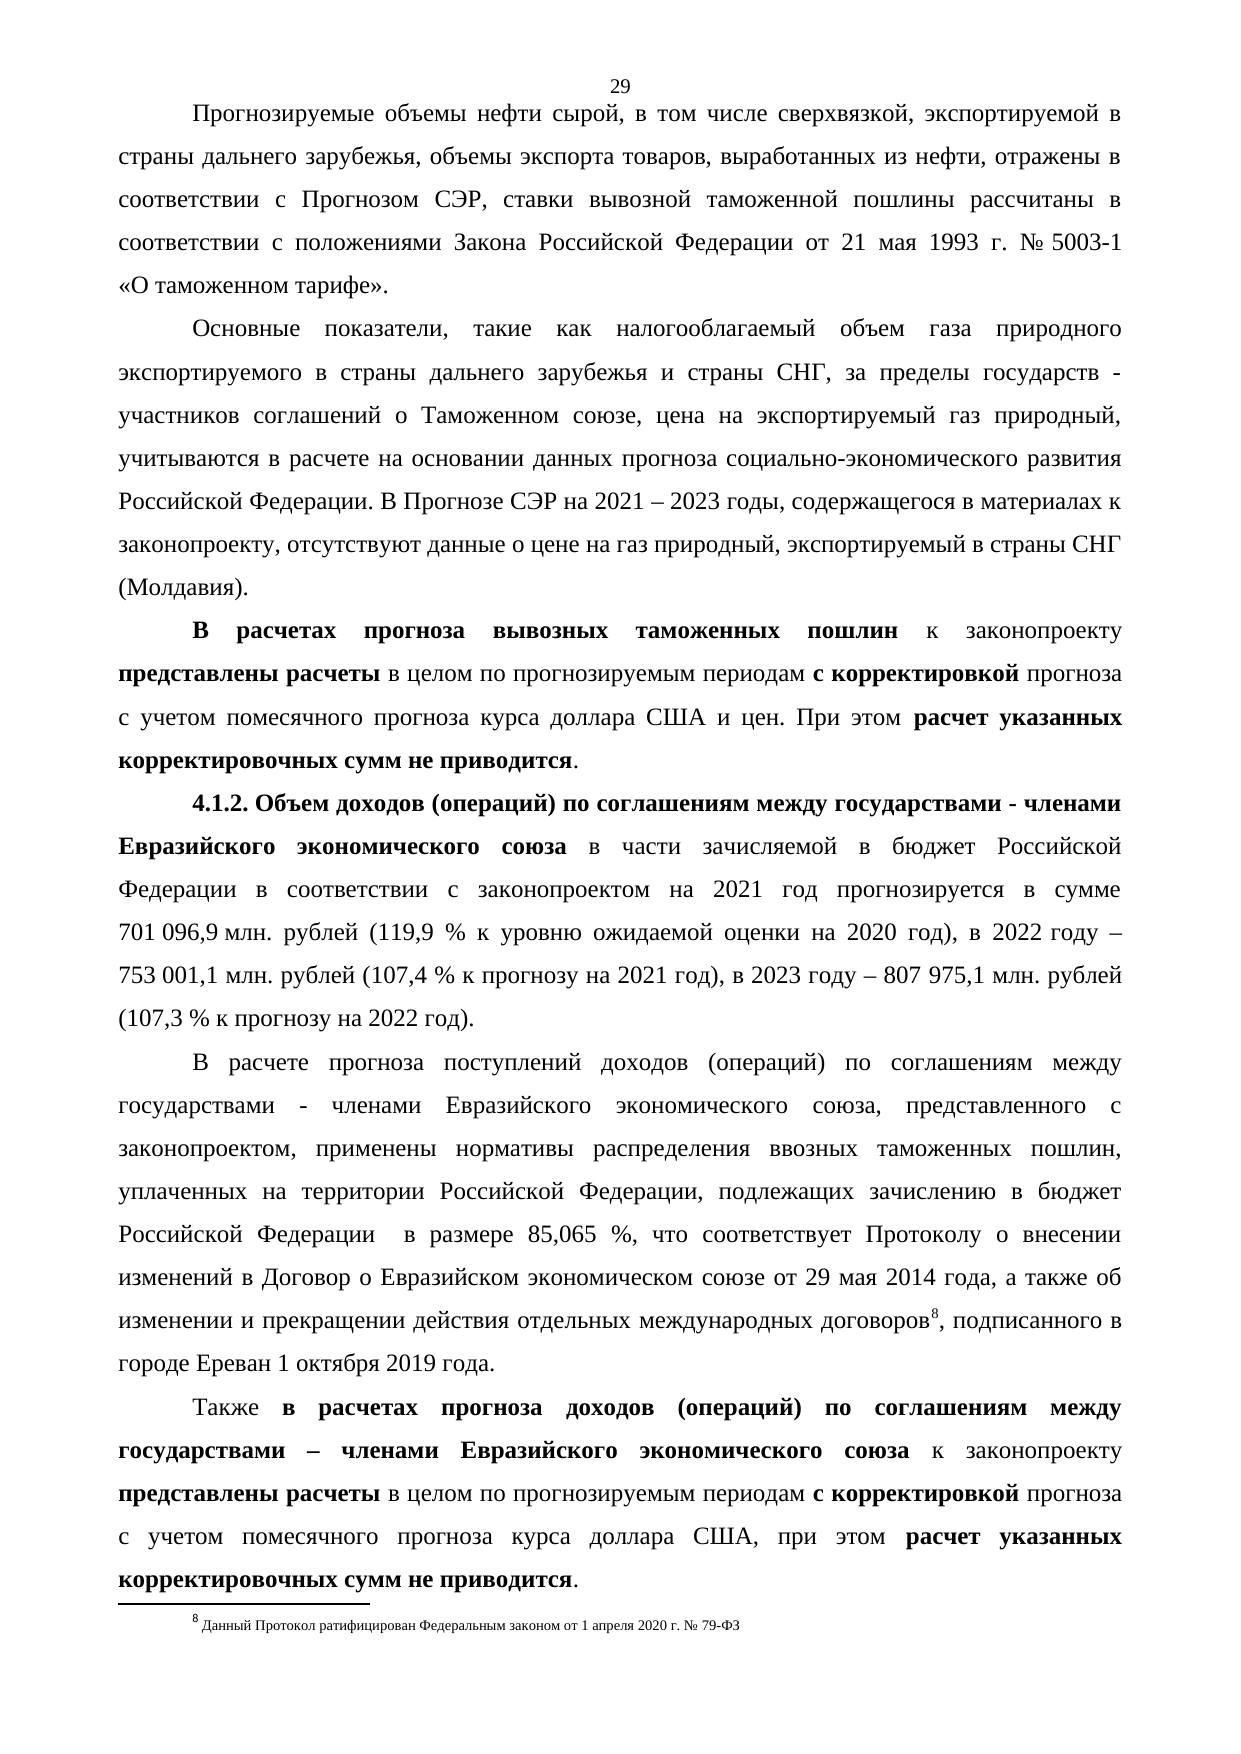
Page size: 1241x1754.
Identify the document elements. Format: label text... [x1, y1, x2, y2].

text Основные показатели, такие как налогооблагаемый объем газа природного экспортируемого в страны дальнего зарубежья и страны СНГ, за пределы государств - участников соглашений о Таможенном союзе, цена на экспортируемый газ природный, учитываются в расчете на основании данных прогноза социально-экономического развития Российской Федерации. В Прогнозе СЭР на 2021 – 2023 годы, содержащегося в материалах к законопроекту, отсутствуют данные о цене на газ природный, экспортируемый в страны СНГ (Молдавия). [118, 313, 1122, 601]
text 4.1.2. Объем доходов (операций) по соглашениям между государствами - членами Евразийского экономического союза в части зачисляемой в бюджет Российской Федерации в соответствии с законопроектом на 2021 год прогнозируется в сумме 701 096,9 млн. рублей (119,9 % к уровню ожидаемой оценки на 2020 год), в 2022 году – 753 001,1 млн. рублей (107,4 % к прогнозу на 2021 год), в 2023 году – 807 975,1 млн. рублей (107,3 % к прогнозу на 2022 год). [118, 788, 1122, 1032]
text В расчетах прогноза вывозных таможенных пошлин к законопроекту представлены расчеты в целом по прогнозируемым периодам с корректировкой прогноза с учетом помесячного прогноза курса доллара США и цен. При этом расчет указанных корректировочных сумм не приводится. [118, 615, 1122, 773]
text Прогнозируемые объемы нефти сырой, в том числе сверхвязкой, экспортируемой в страны дальнего зарубежья, объемы экспорта товаров, выработанных из нефти, отражены в соответствии с Прогнозом СЭР, ставки вывозной таможенной пошлины рассчитаны в соответствии с положениями Закона Российской Федерации от 21 мая 1993 г. № 5003-1 «О таможенном тарифе». [118, 98, 1122, 299]
text В расчете прогноза поступлений доходов (операций) по соглашениям между государствами - членами Евразийского экономического союза, представленного с законопроектом, применены нормативы распределения ввозных таможенных пошлин, уплаченных на территории Российской Федерации, подлежащих зачислению в бюджет Российской Федерации в размере 85,065 %, что соответствует Протоколу о внесении изменений в Договор о Евразийском экономическом союзе от 29 мая 2014 года, а также об изменении и прекращении действия отдельных международных договоров, подписанного в городе Ереван 1 октября 2019 года. [118, 1047, 1122, 1377]
text Также в расчетах прогноза доходов (операций) по соглашениям между государствами – членами Евразийского экономического союза к законопроекту представлены расчеты в целом по прогнозируемым периодам с корректировкой прогноза с учетом помесячного прогноза курса доллара США, при этом расчет указанных корректировочных сумм не приводится. [118, 1392, 1122, 1593]
